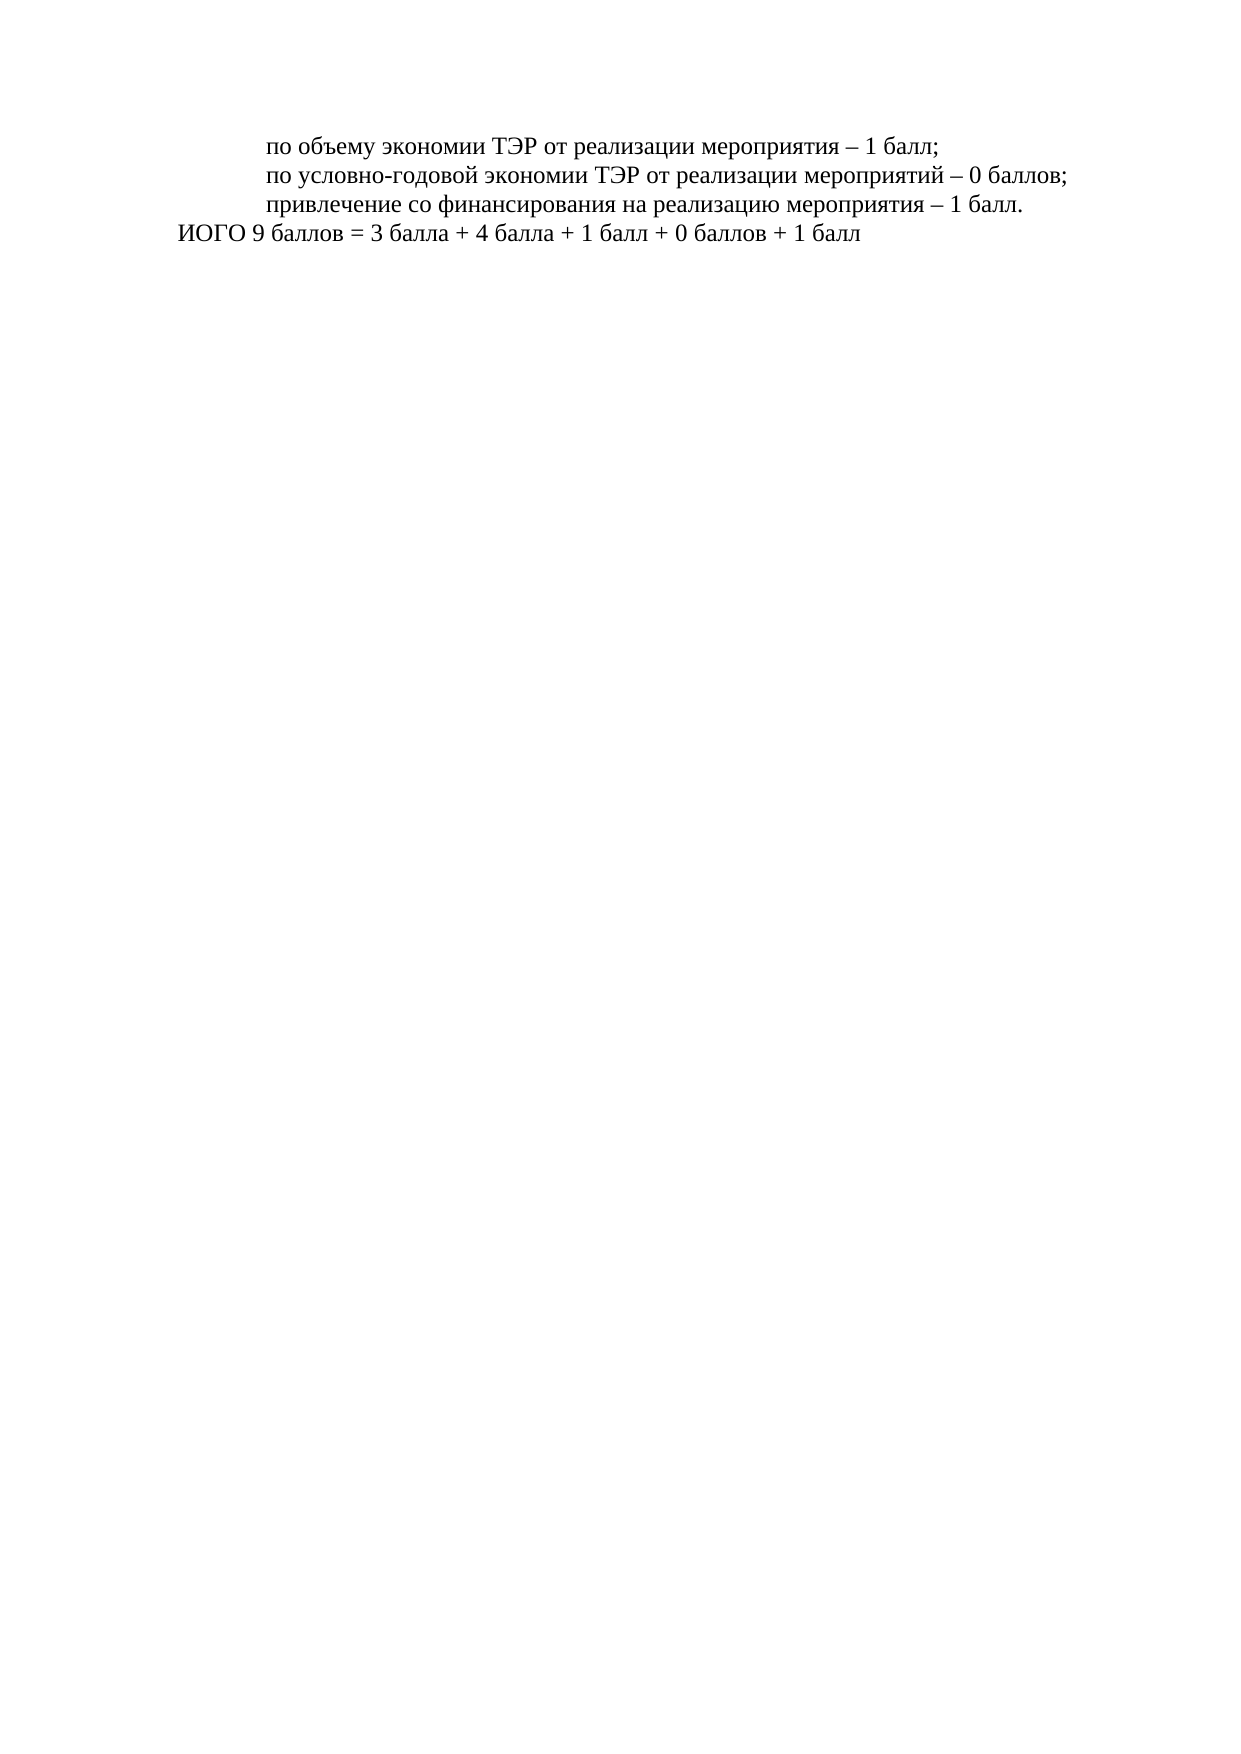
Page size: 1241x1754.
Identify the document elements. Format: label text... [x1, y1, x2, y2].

text по объему экономии ТЭР от реализации мероприятия – 1 балл; [177, 131, 1181, 160]
text ИОГО 9 баллов = 3 балла + 4 балла + 1 балл + 0 баллов + 1 балл [177, 218, 1181, 246]
text по условно-годовой экономии ТЭР от реализации мероприятий – 0 баллов; [177, 160, 1181, 189]
text привлечение со финансирования на реализацию мероприятия – 1 балл. [177, 189, 1181, 218]
